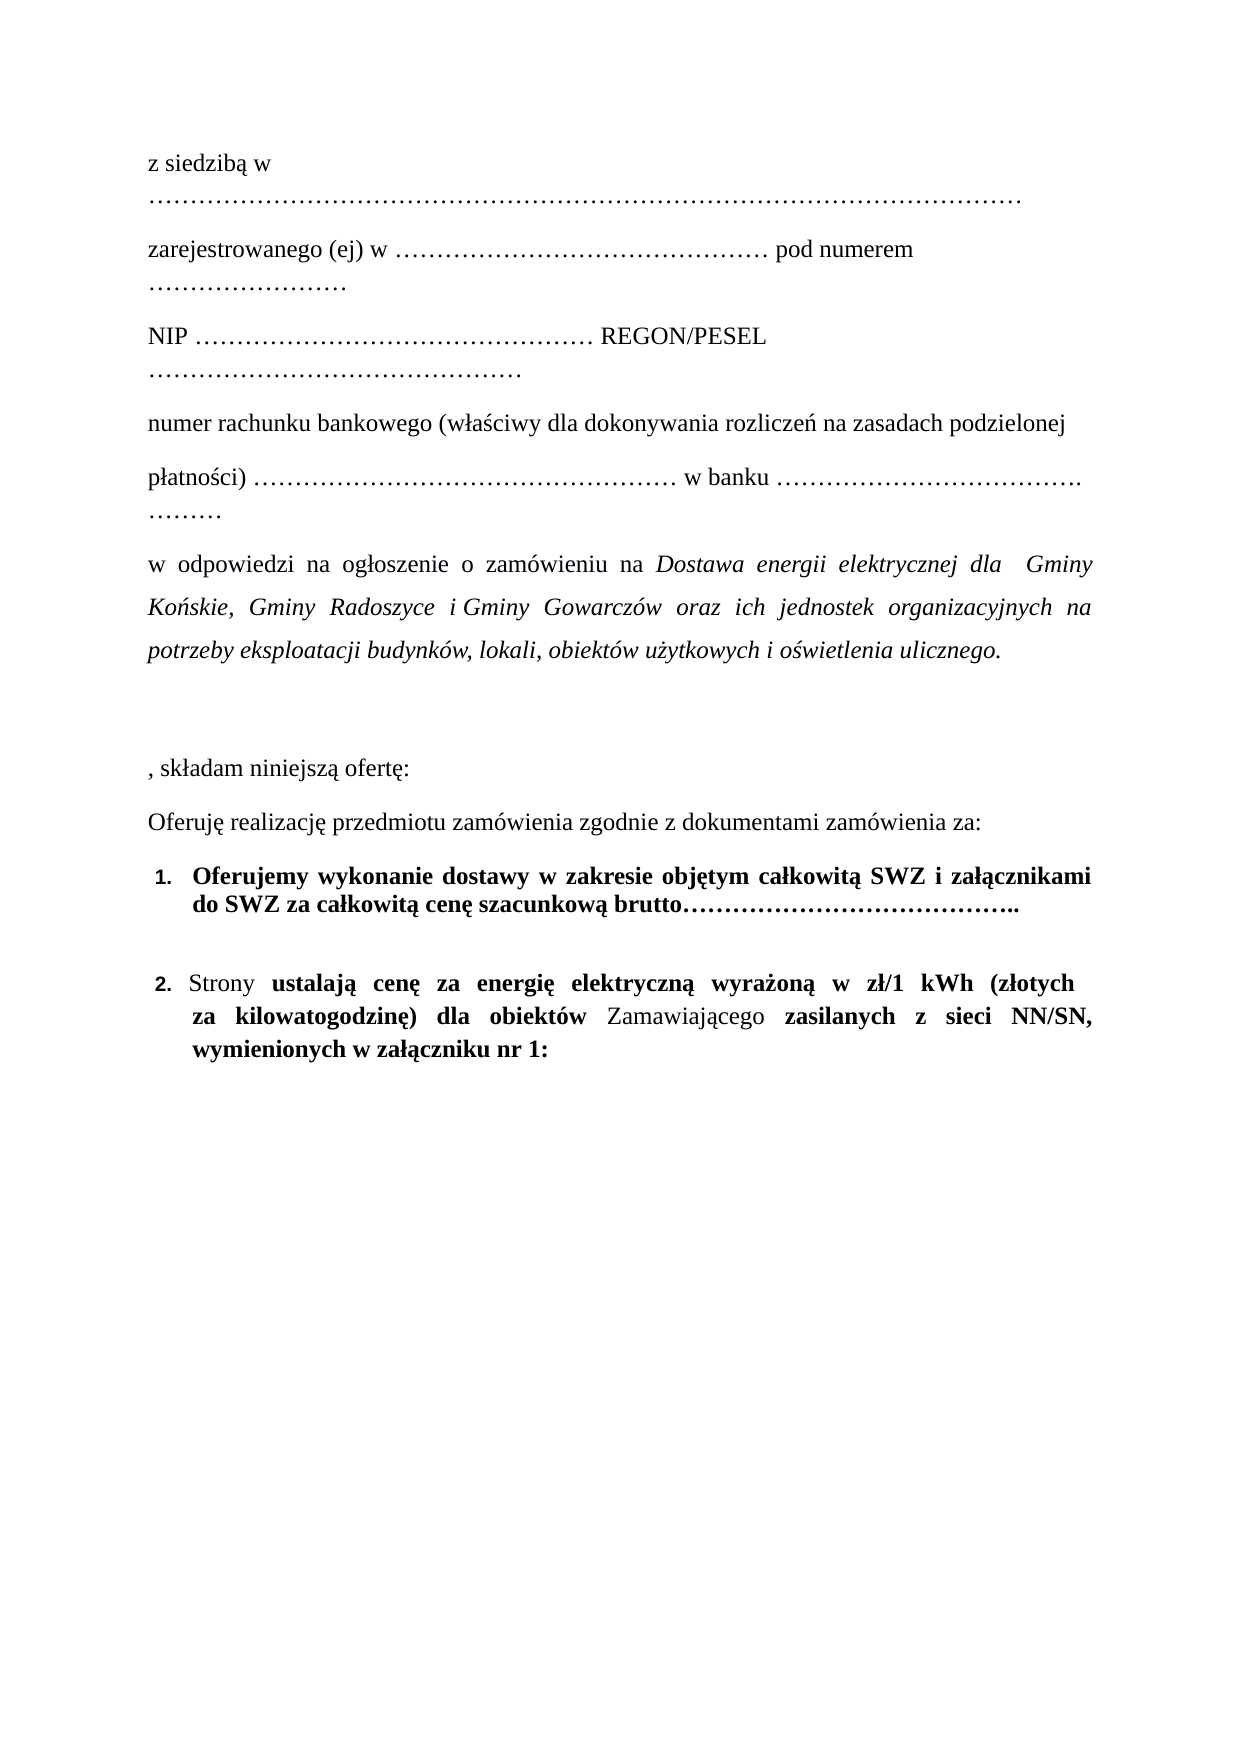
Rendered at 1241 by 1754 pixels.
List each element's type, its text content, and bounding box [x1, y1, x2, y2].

text numer rachunku bankowego (właściwy dla dokonywania rozliczeń na zasadach podzielonej [148, 408, 1093, 437]
text zarejestrowanego (ej) w ……………………………………… pod numerem …………………… [148, 234, 1093, 296]
text w odpowiedzi na ogłoszenie o zamówieniu na Dostawa energii elektrycznej dla Gminy Końskie, Gminy Radoszyce i Gminy Gowarczów oraz ich jednostek organizacyjnych na potrzeby eksploatacji budynków, lokali, obiektów użytkowych i oświetlenia ulicznego. [148, 549, 1093, 664]
text NIP ………………………………………… REGON/PESEL ……………………………………… [148, 321, 1093, 383]
list Oferujemy wykonanie dostawy w zakresie objętym całkowitą SWZ i załącznikami do SWZ za całkowitą cenę szacunkową brutto………………………………….. [154, 861, 1093, 918]
text , składam niniejszą ofertę: [148, 753, 1093, 782]
text płatności) …………………………………………… w banku ……………………………….……… [148, 462, 1093, 524]
subtitle Strony ustalają cenę za energię elektryczną wyrażoną w zł/1 kWh (złotych za kilowatogodzinę) dla obiektów Zamawiającego zasilanych z sieci NN/SN, wymienionych w załączniku nr 1: [154, 968, 1093, 1063]
text Oferuję realizację przedmiotu zamówienia zgodnie z dokumentami zamówienia za: [148, 807, 1093, 836]
text z siedzibą w …………………………………………………………………………………………… [148, 148, 1093, 209]
